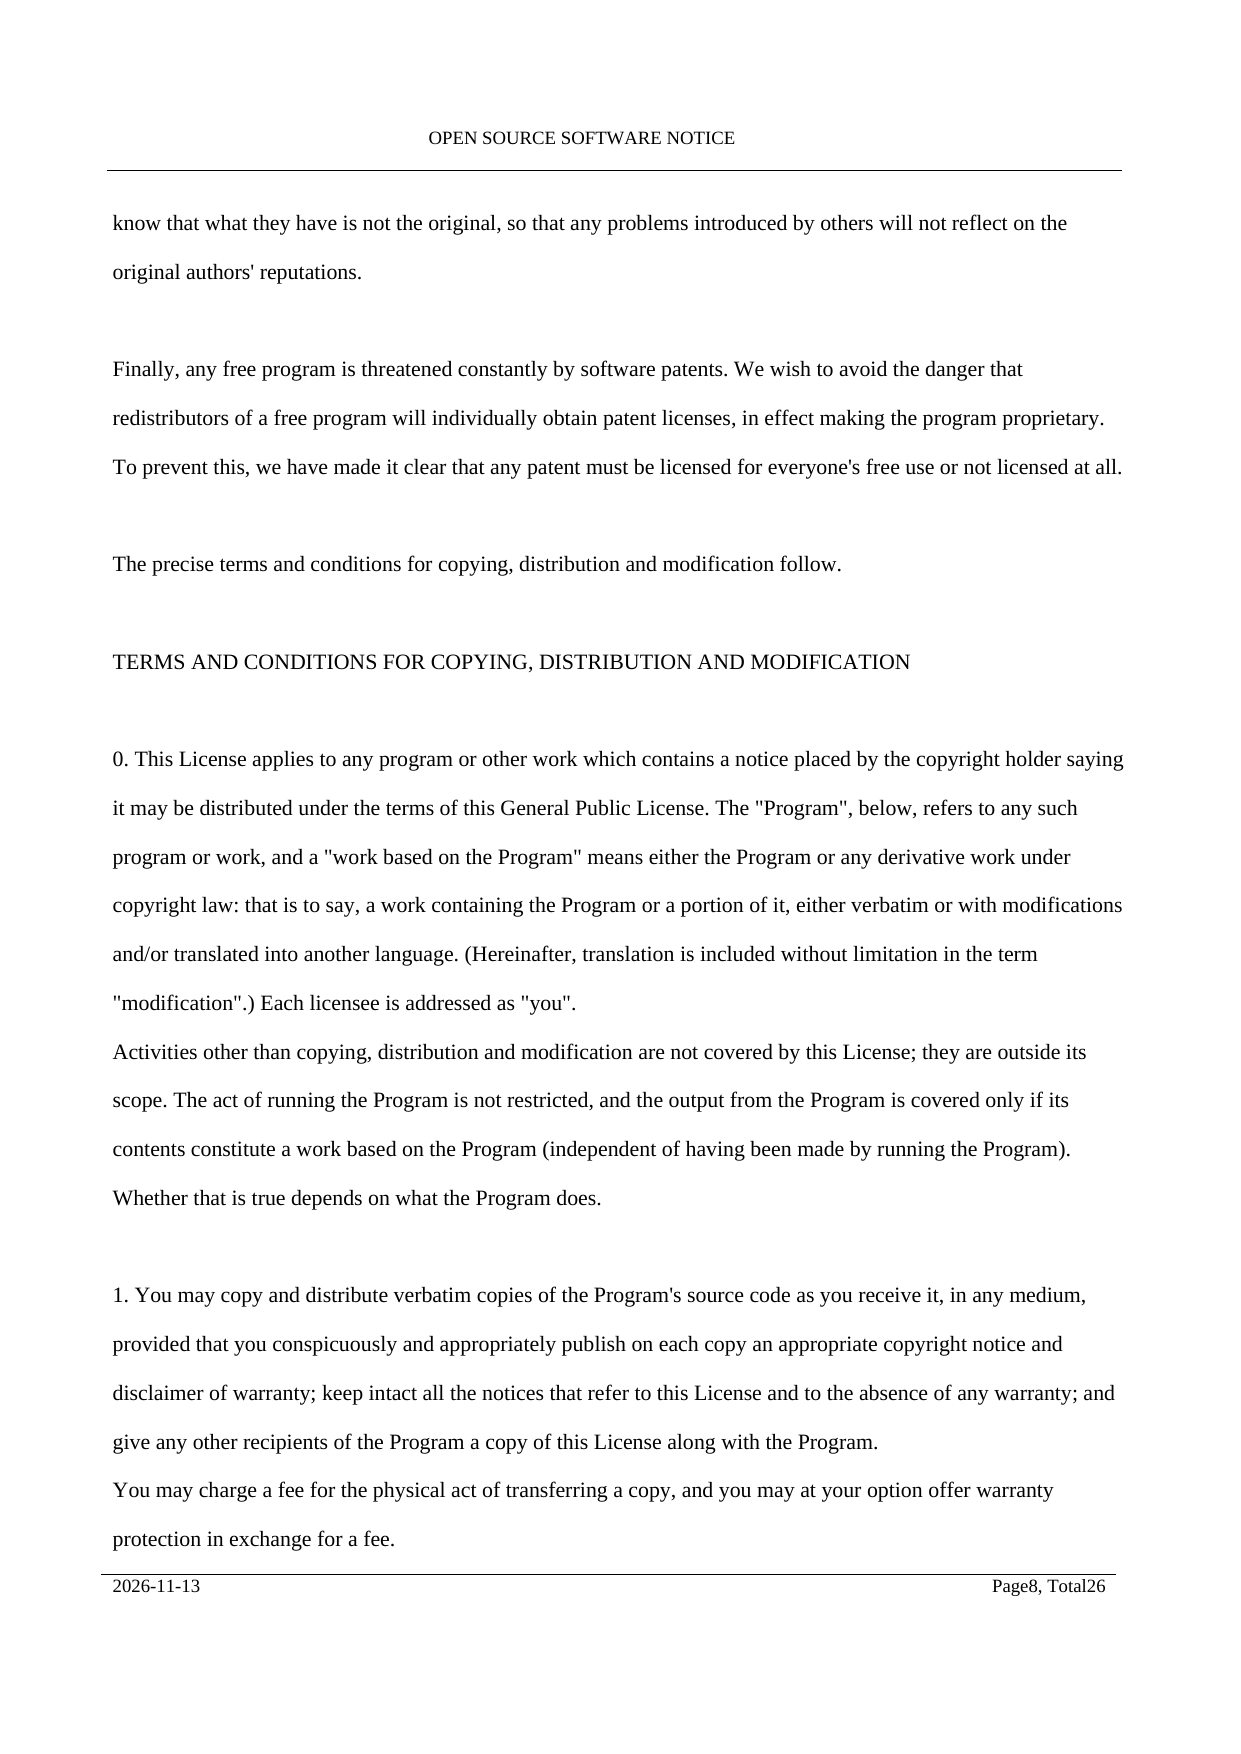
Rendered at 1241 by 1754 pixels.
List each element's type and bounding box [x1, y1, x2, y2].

text [112, 206, 1128, 1555]
